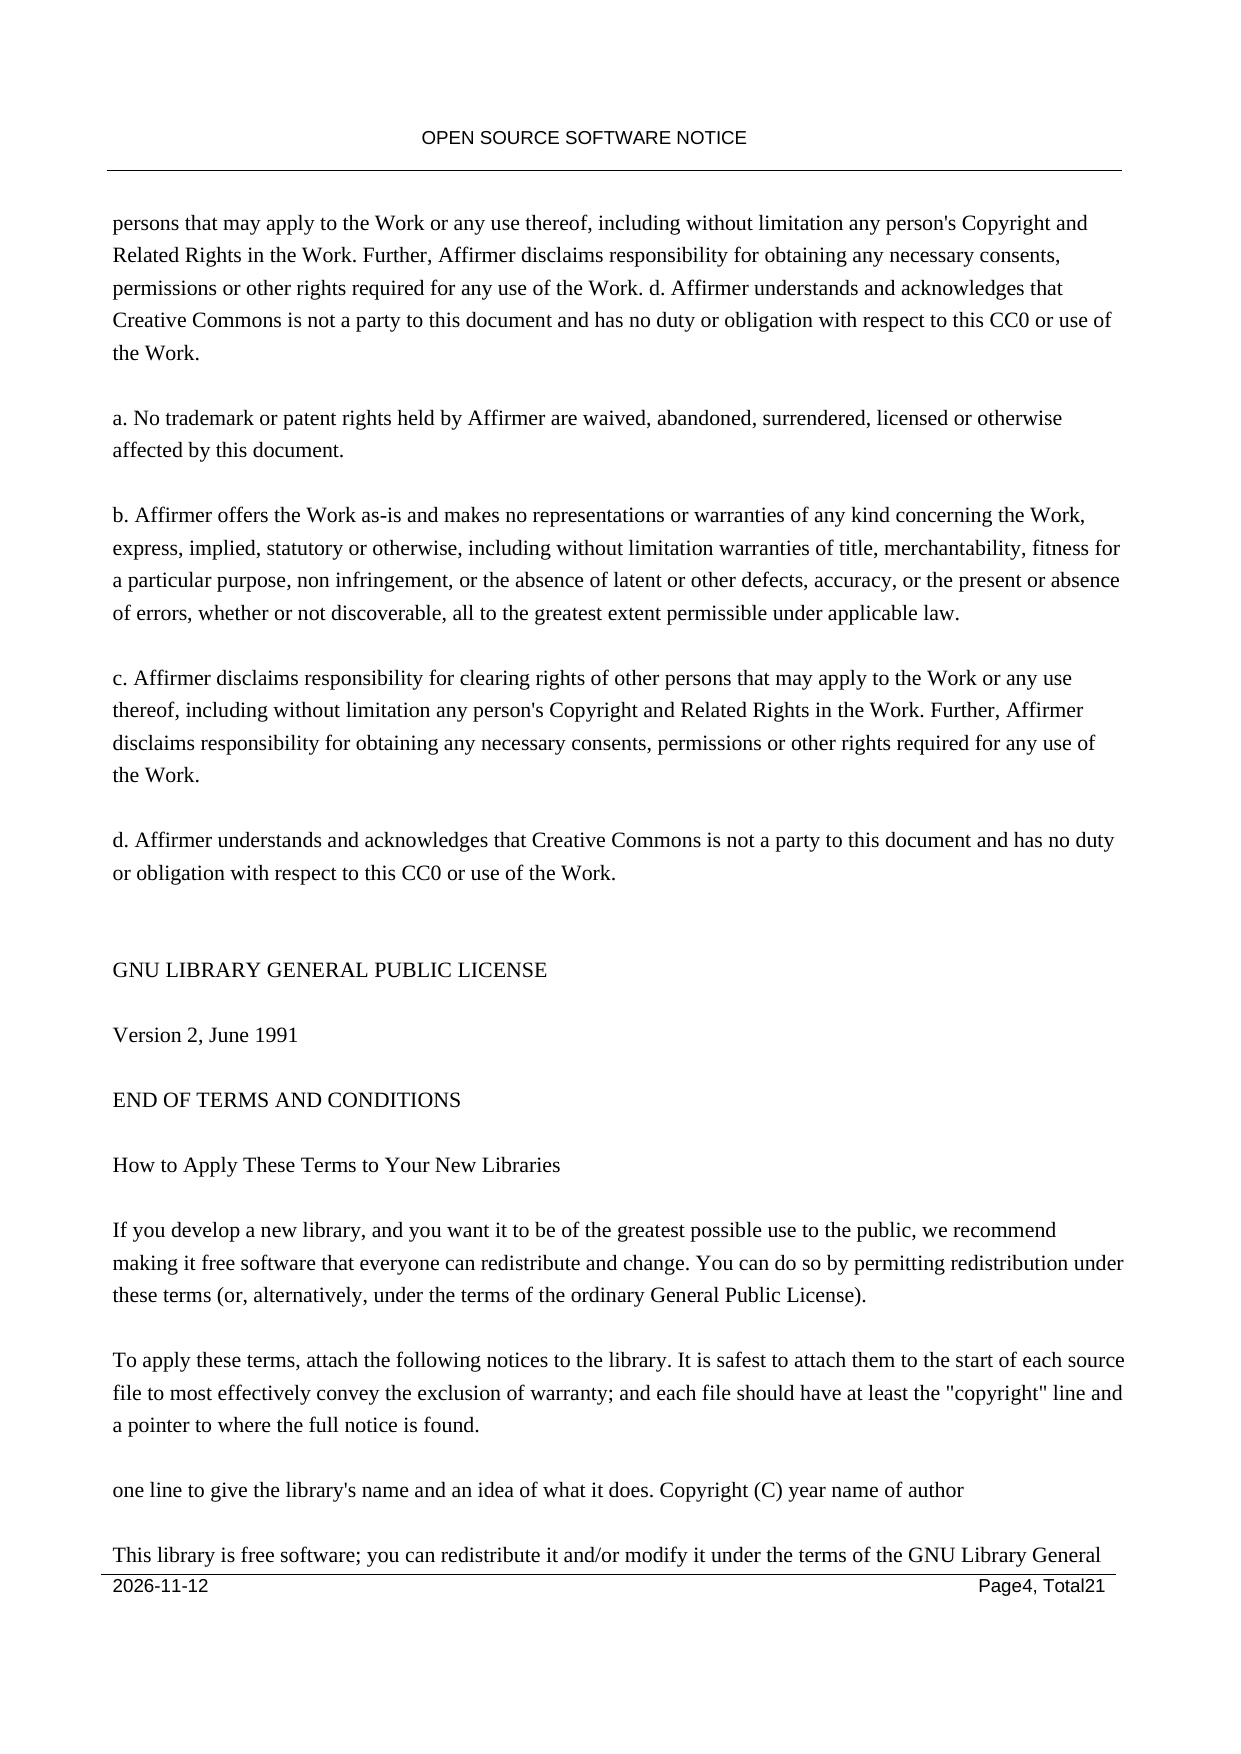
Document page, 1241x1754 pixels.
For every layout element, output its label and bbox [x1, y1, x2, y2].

text [112, 206, 1128, 1571]
